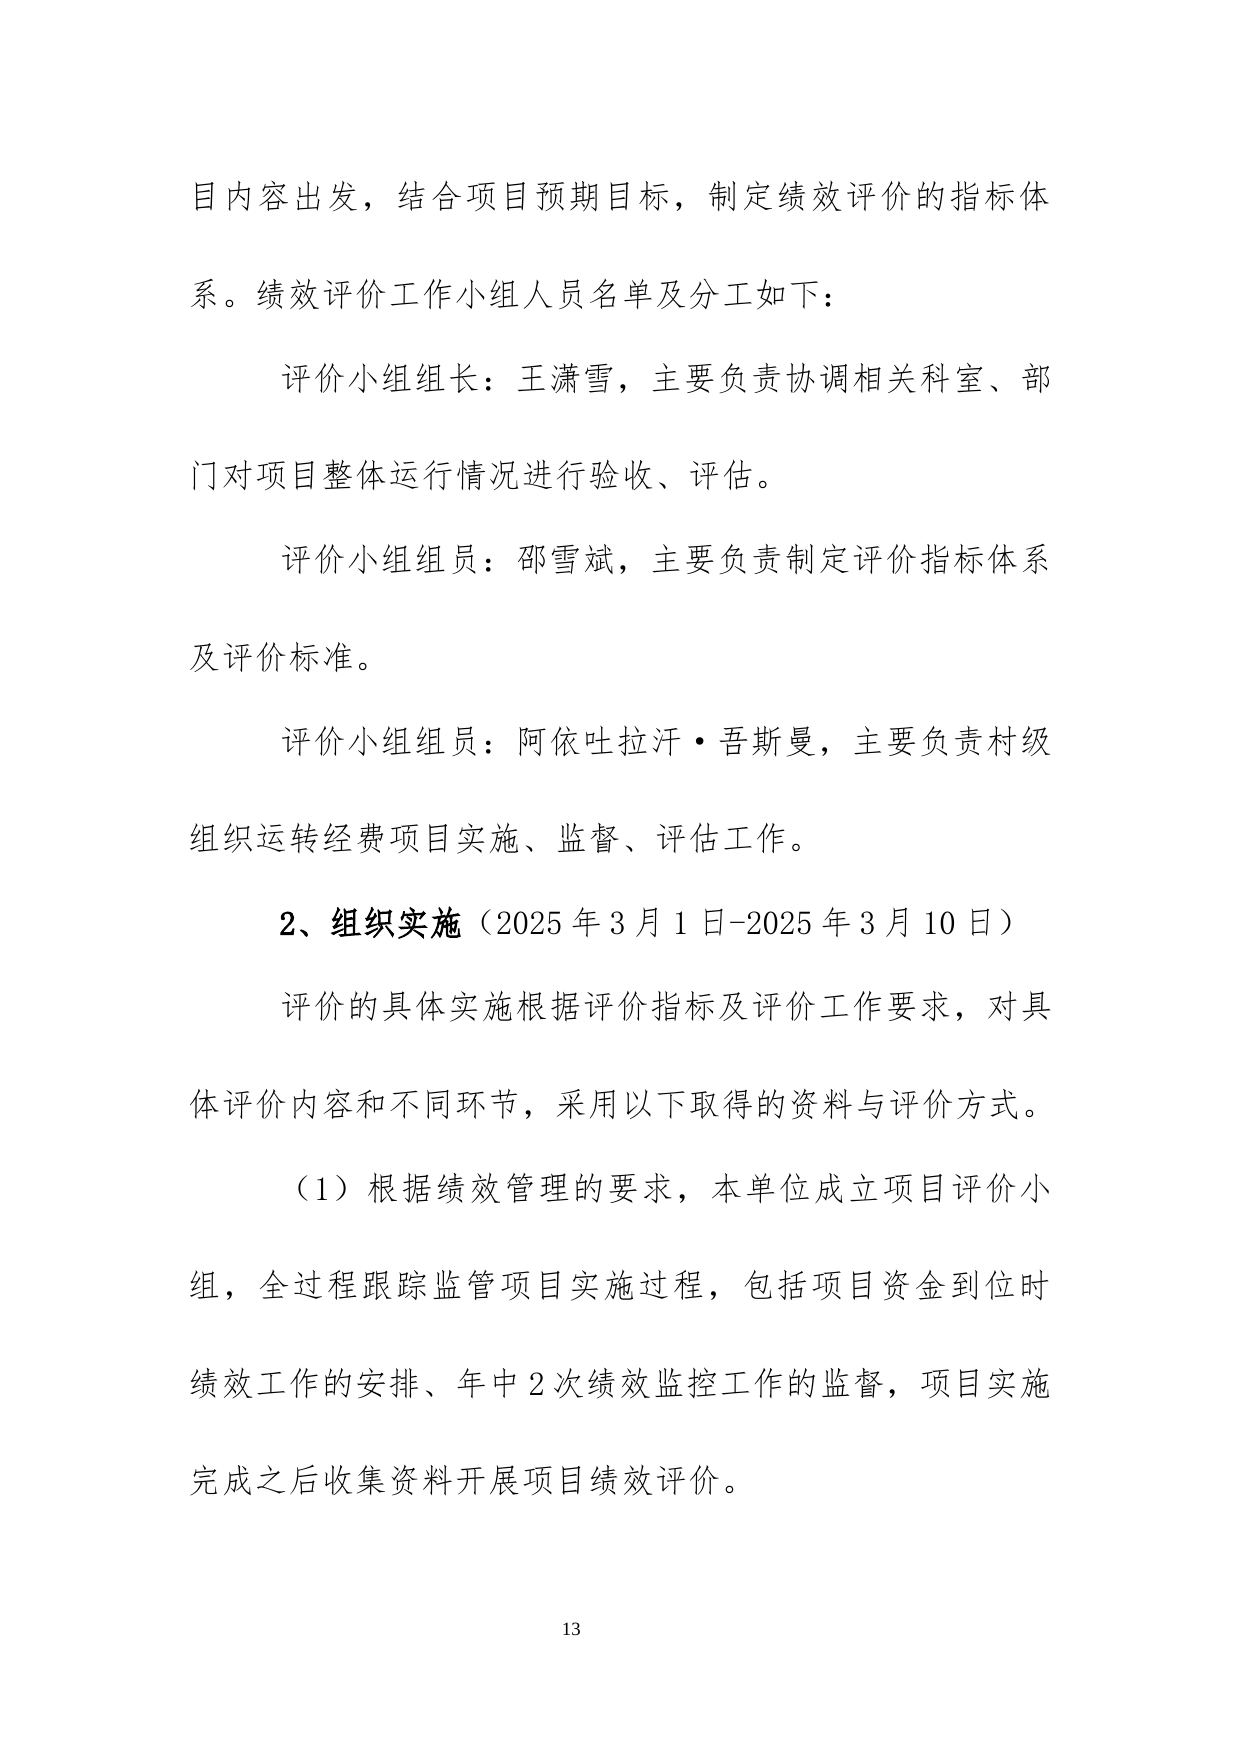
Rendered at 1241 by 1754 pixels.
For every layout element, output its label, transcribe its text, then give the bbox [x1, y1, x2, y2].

text 2、组织实施（2025年3月1日-2025年3月10日） [187, 888, 1053, 953]
text 评价的具体实施根据评价指标及评价工作要求，对具体评价内容和不同环节，采用以下取得的资料与评价方式。 [187, 972, 1053, 1134]
text 评价小组组员：阿依吐拉汗·吾斯曼，主要负责村级组织运转经费项目实施、监督、评估工作。 [187, 706, 1053, 869]
text 评价小组组长：王潇雪，主要负责协调相关科室、部门对项目整体运行情况进行验收、评估。 [187, 343, 1053, 506]
text （1）根据绩效管理的要求，本单位成立项目评价小组，全过程跟踪监管项目实施过程，包括项目资金到位时绩效工作的安排、年中2次绩效监控工作的监督，项目实施完成之后收集资料开展项目绩效评价。 [187, 1153, 1053, 1511]
text 评价小组组员：邵雪斌，主要负责制定评价指标体系及评价标准。 [187, 525, 1053, 687]
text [187, 162, 1053, 324]
